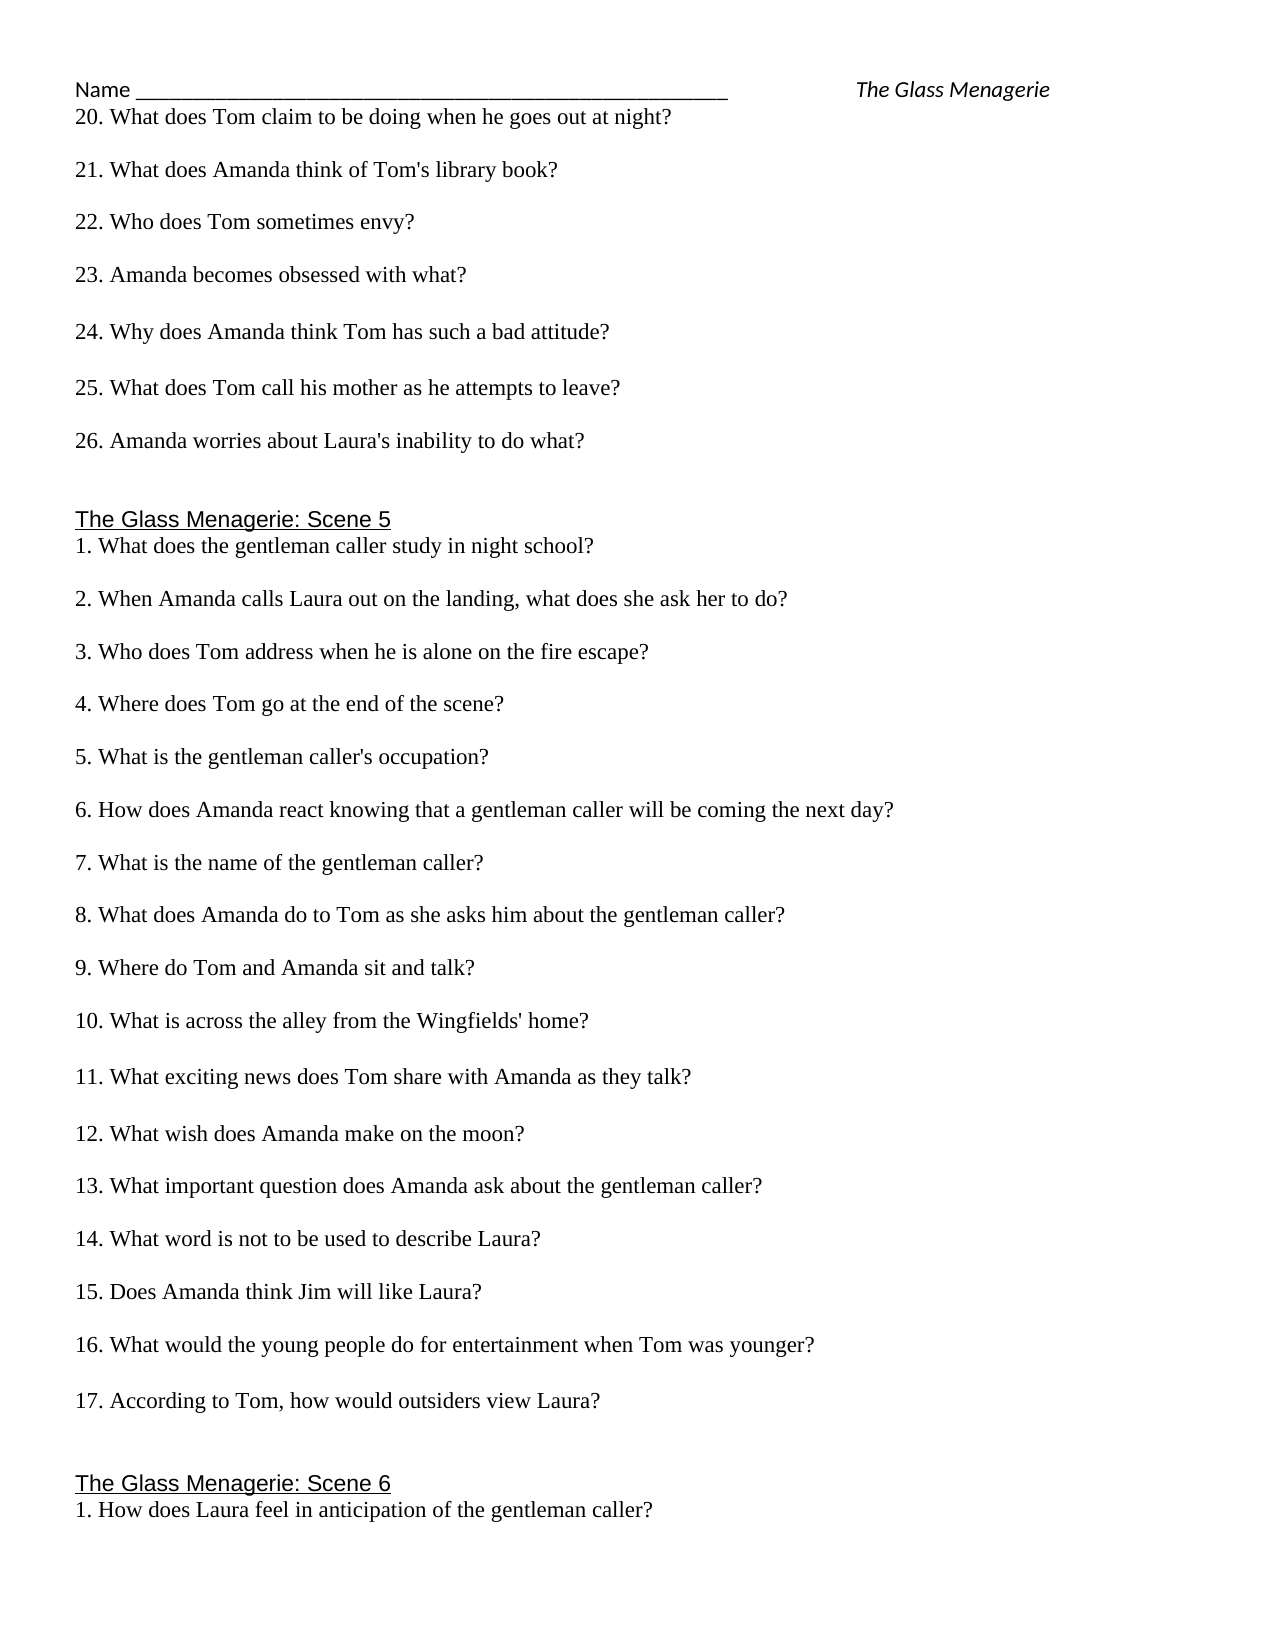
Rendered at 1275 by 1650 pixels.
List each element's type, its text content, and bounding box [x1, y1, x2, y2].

text 13. What important question does Amanda ask about the gentleman caller? [75, 1173, 1200, 1199]
text 20. What does Tom claim to be doing when he goes out at night? [75, 103, 1200, 129]
text 4. Where does Tom go at the end of the scene? [75, 691, 1200, 717]
text 10. What is across the alley from the Wingfields' home? [75, 1007, 1200, 1033]
text 26. Amanda worries about Laura's inability to do what? [75, 427, 1200, 453]
text 15. Does Amanda think Jim will like Laura? [75, 1278, 1200, 1304]
text 23. Amanda becomes obsessed with what? [75, 261, 1200, 287]
text 12. What wish does Amanda make on the moon? [75, 1120, 1200, 1146]
text 21. What does Amanda think of Tom's library book? [75, 156, 1200, 182]
text 17. According to Tom, how would outsiders view Laura? [75, 1387, 1200, 1414]
text 1. How does Laura feel in anticipation of the gentleman caller? [75, 1497, 1200, 1523]
text 25. What does Tom call his mother as he attempts to leave? [75, 374, 1200, 401]
text 7. What is the name of the gentleman caller? [75, 849, 1200, 875]
text 24. Why does Amanda think Tom has such a bad attitude? [75, 318, 1200, 344]
text The Glass Menagerie: Scene 6 [75, 1470, 1200, 1497]
text 3. Who does Tom address when he is alone on the fire escape? [75, 638, 1200, 664]
text 14. What word is not to be used to describe Laura? [75, 1225, 1200, 1252]
text 1. What does the gentleman caller study in night school? [75, 532, 1200, 559]
text 8. What does Amanda do to Tom as she asks him about the gentleman caller? [75, 901, 1200, 928]
text 5. What is the gentleman caller's occupation? [75, 743, 1200, 769]
text 2. When Amanda calls Laura out on the landing, what does she ask her to do? [75, 585, 1200, 611]
text 6. How does Amanda react knowing that a gentleman caller will be coming the next day? [75, 796, 1200, 822]
text 9. Where do Tom and Amanda sit and talk? [75, 954, 1200, 980]
text The Glass Menagerie: Scene 5 [75, 506, 1200, 532]
text 11. What exciting news does Tom share with Amanda as they talk? [75, 1063, 1200, 1090]
text 22. Who does Tom sometimes envy? [75, 208, 1200, 235]
text 16. What would the young people do for entertainment when Tom was younger? [75, 1331, 1200, 1357]
